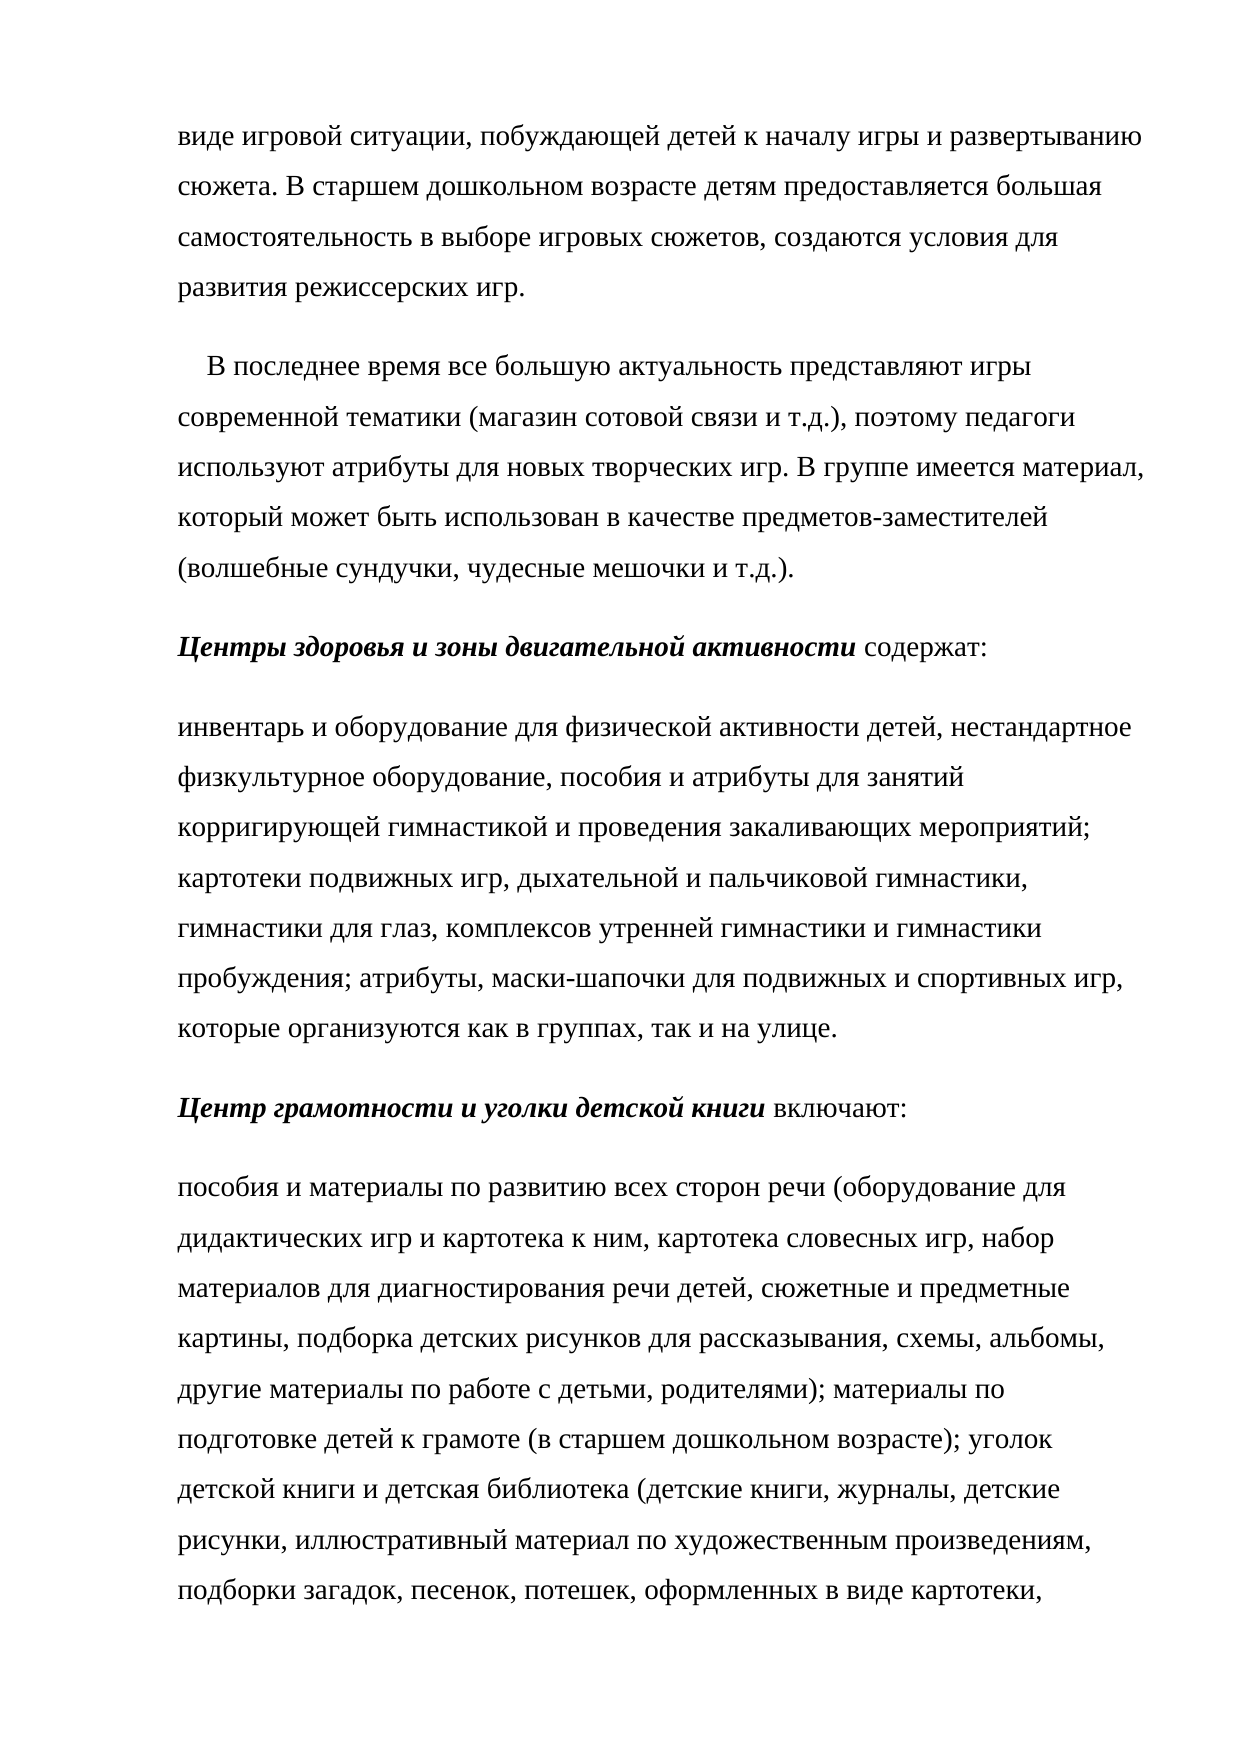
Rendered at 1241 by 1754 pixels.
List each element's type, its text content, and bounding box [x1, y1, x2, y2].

text В последнее время все большую актуальность представляют игры современной тематики (магазин сотовой связи и т.д.), поэтому педагоги используют атрибуты для новых творческих игр. В группе имеется материал, который может быть использован в качестве предметов-заместителей (волшебные сундучки, чудесные мешочки и т.д.). [177, 348, 1152, 583]
text Центр грамотности и уголки детской книги включают: [177, 1090, 1152, 1124]
text Центры здоровья и зоны двигательной активности содержат: [177, 629, 1152, 663]
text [177, 1169, 1152, 1606]
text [177, 118, 1152, 303]
text инвентарь и оборудование для физической активности детей, нестандартное физкультурное оборудование, пособия и атрибуты для занятий корригирующей гимнастикой и проведения закаливающих мероприятий; картотеки подвижных игр, дыхательной и пальчиковой гимнастики, гимнастики для глаз, комплексов утренней гимнастики и гимнастики пробуждения; атрибуты, маски-шапочки для подвижных и спортивных игр, которые организуются как в группах, так и на улице. [177, 709, 1152, 1044]
